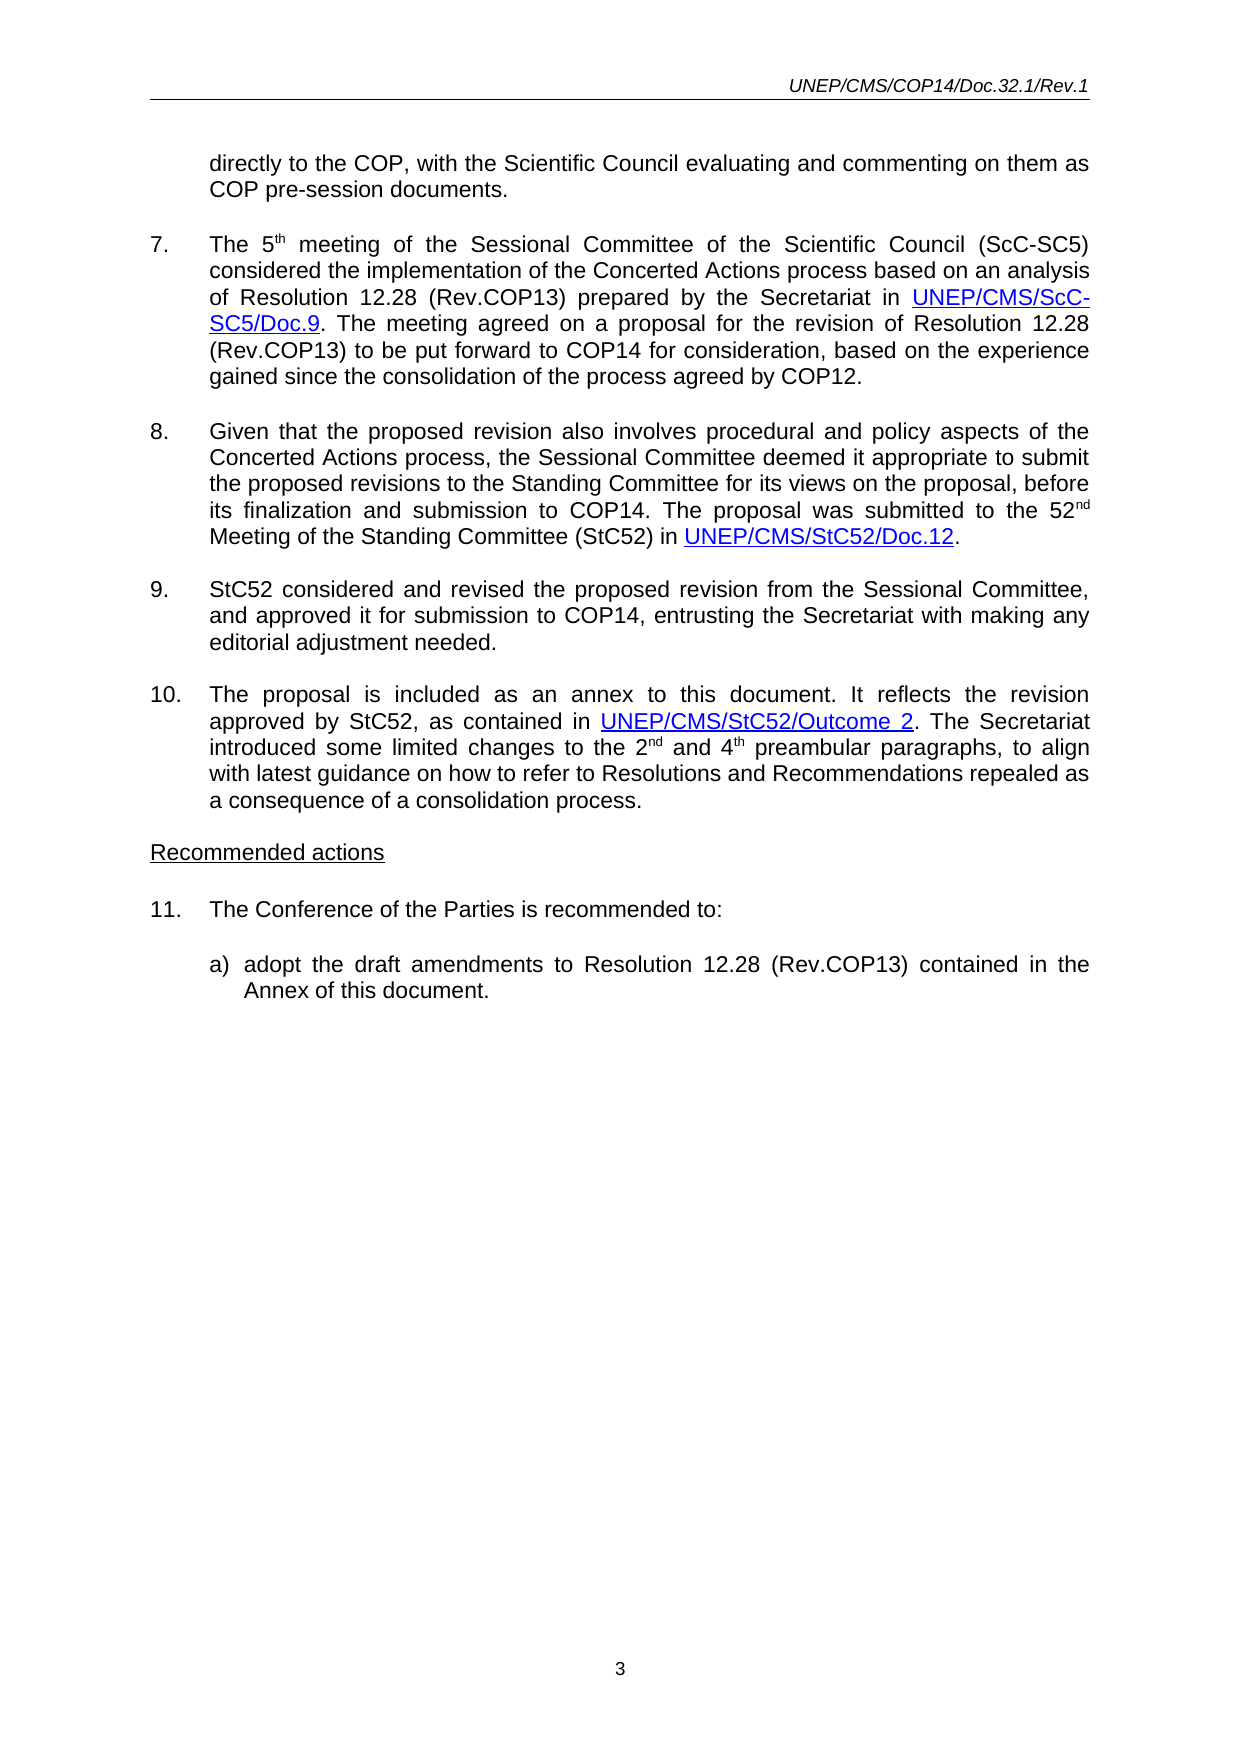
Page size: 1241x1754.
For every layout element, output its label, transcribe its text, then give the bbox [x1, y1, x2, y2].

list The Conference of the Parties is recommended to: [150, 896, 1090, 923]
text Recommended actions [150, 839, 1090, 866]
list adopt the draft amendments to Resolution 12.28 (Rev.COP13) contained in the Annex of this document. [209, 951, 1090, 1004]
list The proposal is included as an annex to this document. It reflects the revision approved by StC52, as contained in UNEP/CMS/StC52/Outcome 2. The Secretariat introduced some limited changes to the 2nd and 4th preambular paragraphs, to align with latest guidance on how to refer to Resolutions and Recommendations repealed as a consequence of a consolidation process. [150, 681, 1090, 813]
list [150, 150, 1090, 203]
list The 5th meeting of the Sessional Committee of the Scientific Council (ScC-SC5) considered the implementation of the Concerted Actions process based on an analysis of Resolution 12.28 (Rev.COP13) prepared by the Secretariat in UNEP/CMS/ScC-SC5/Doc.9. The meeting agreed on a proposal for the revision of Resolution 12.28 (Rev.COP13) to be put forward to COP14 for consideration, based on the experience gained since the consolidation of the process agreed by COP12. [150, 231, 1090, 389]
list Given that the proposed revision also involves procedural and policy aspects of the Concerted Actions process, the Sessional Committee deemed it appropriate to submit the proposed revisions to the Standing Committee for its views on the proposal, before its finalization and submission to COP14. The proposal was submitted to the 52nd Meeting of the Standing Committee (StC52) in UNEP/CMS/StC52/Doc.12. [150, 418, 1090, 549]
list StC52 considered and revised the proposed revision from the Sessional Committee, and approved it for submission to COP14, entrusting the Secretariat with making any editorial adjustment needed. [150, 576, 1090, 655]
